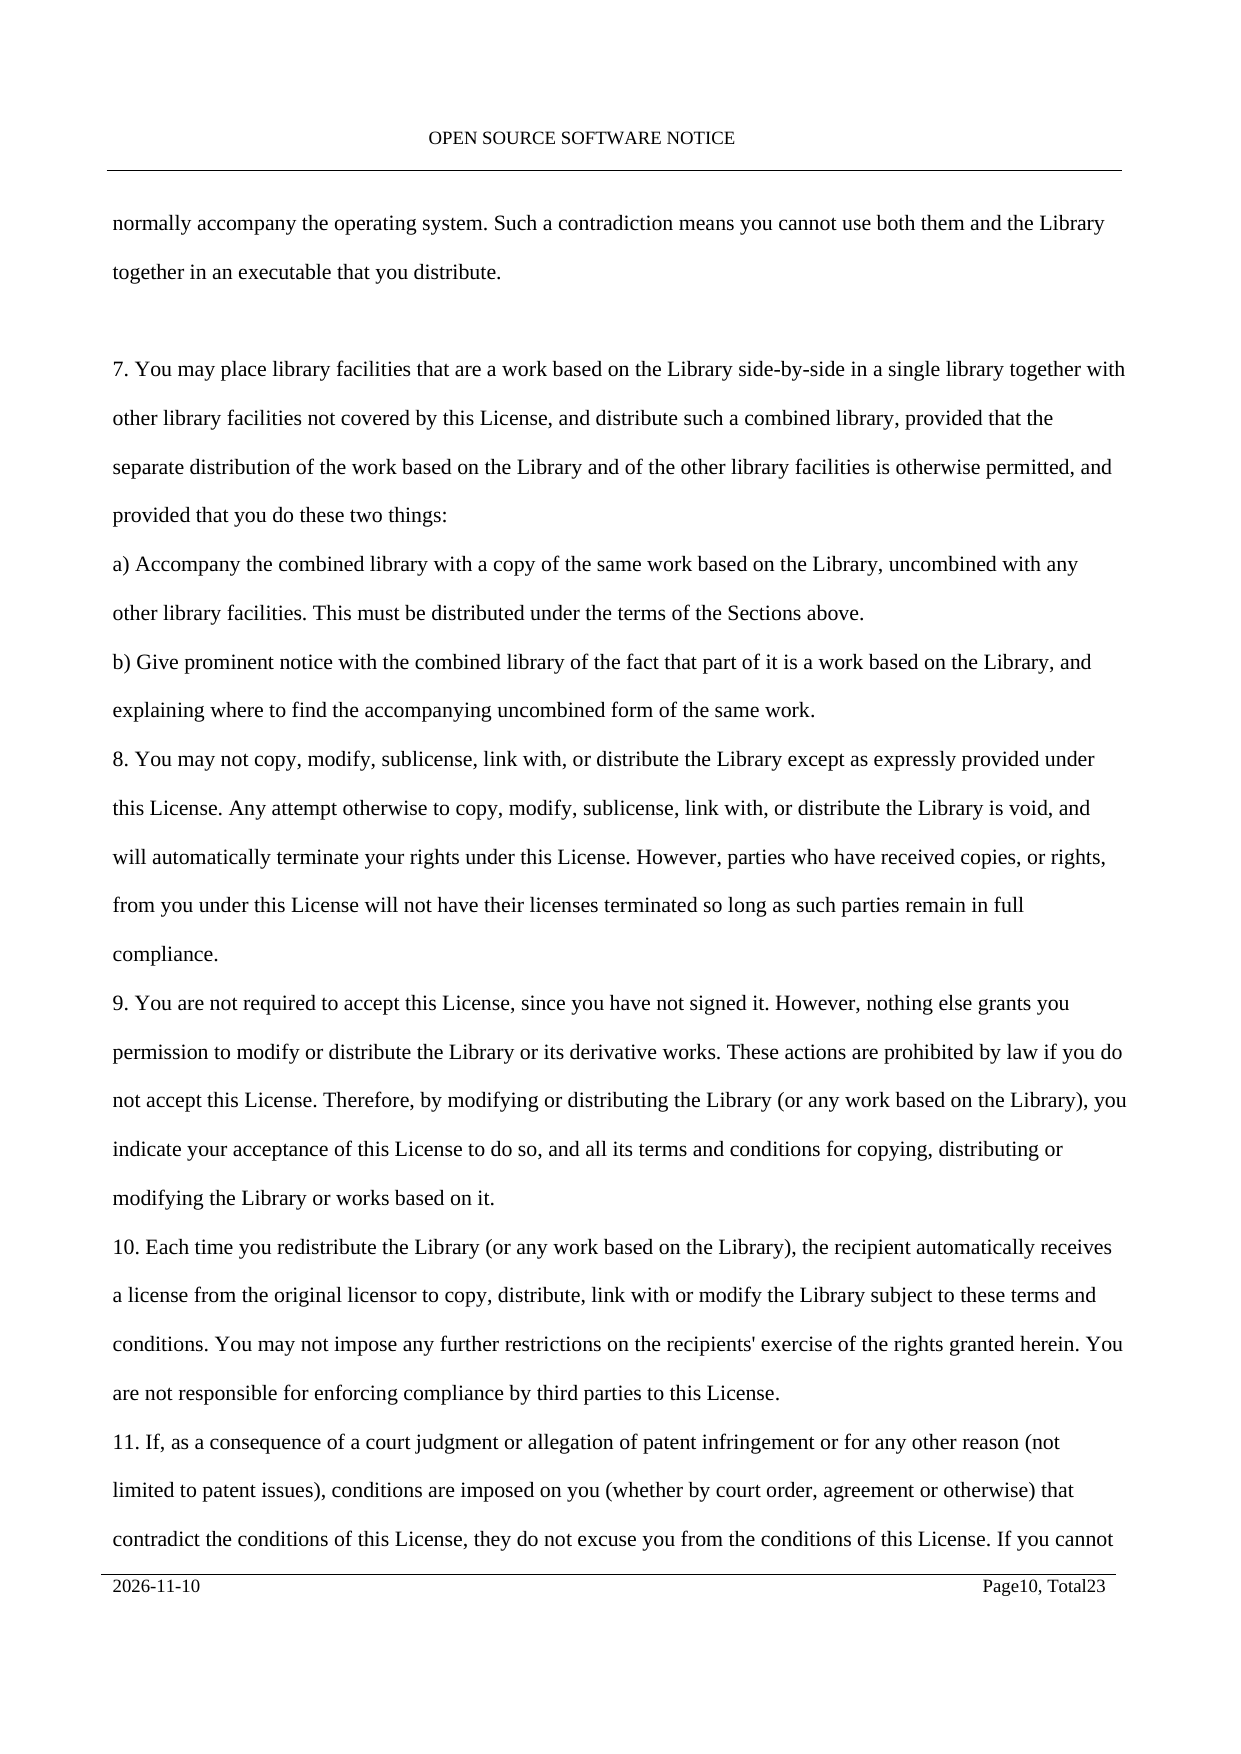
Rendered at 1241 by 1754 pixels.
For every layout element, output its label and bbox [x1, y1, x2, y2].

text [112, 206, 1128, 1555]
